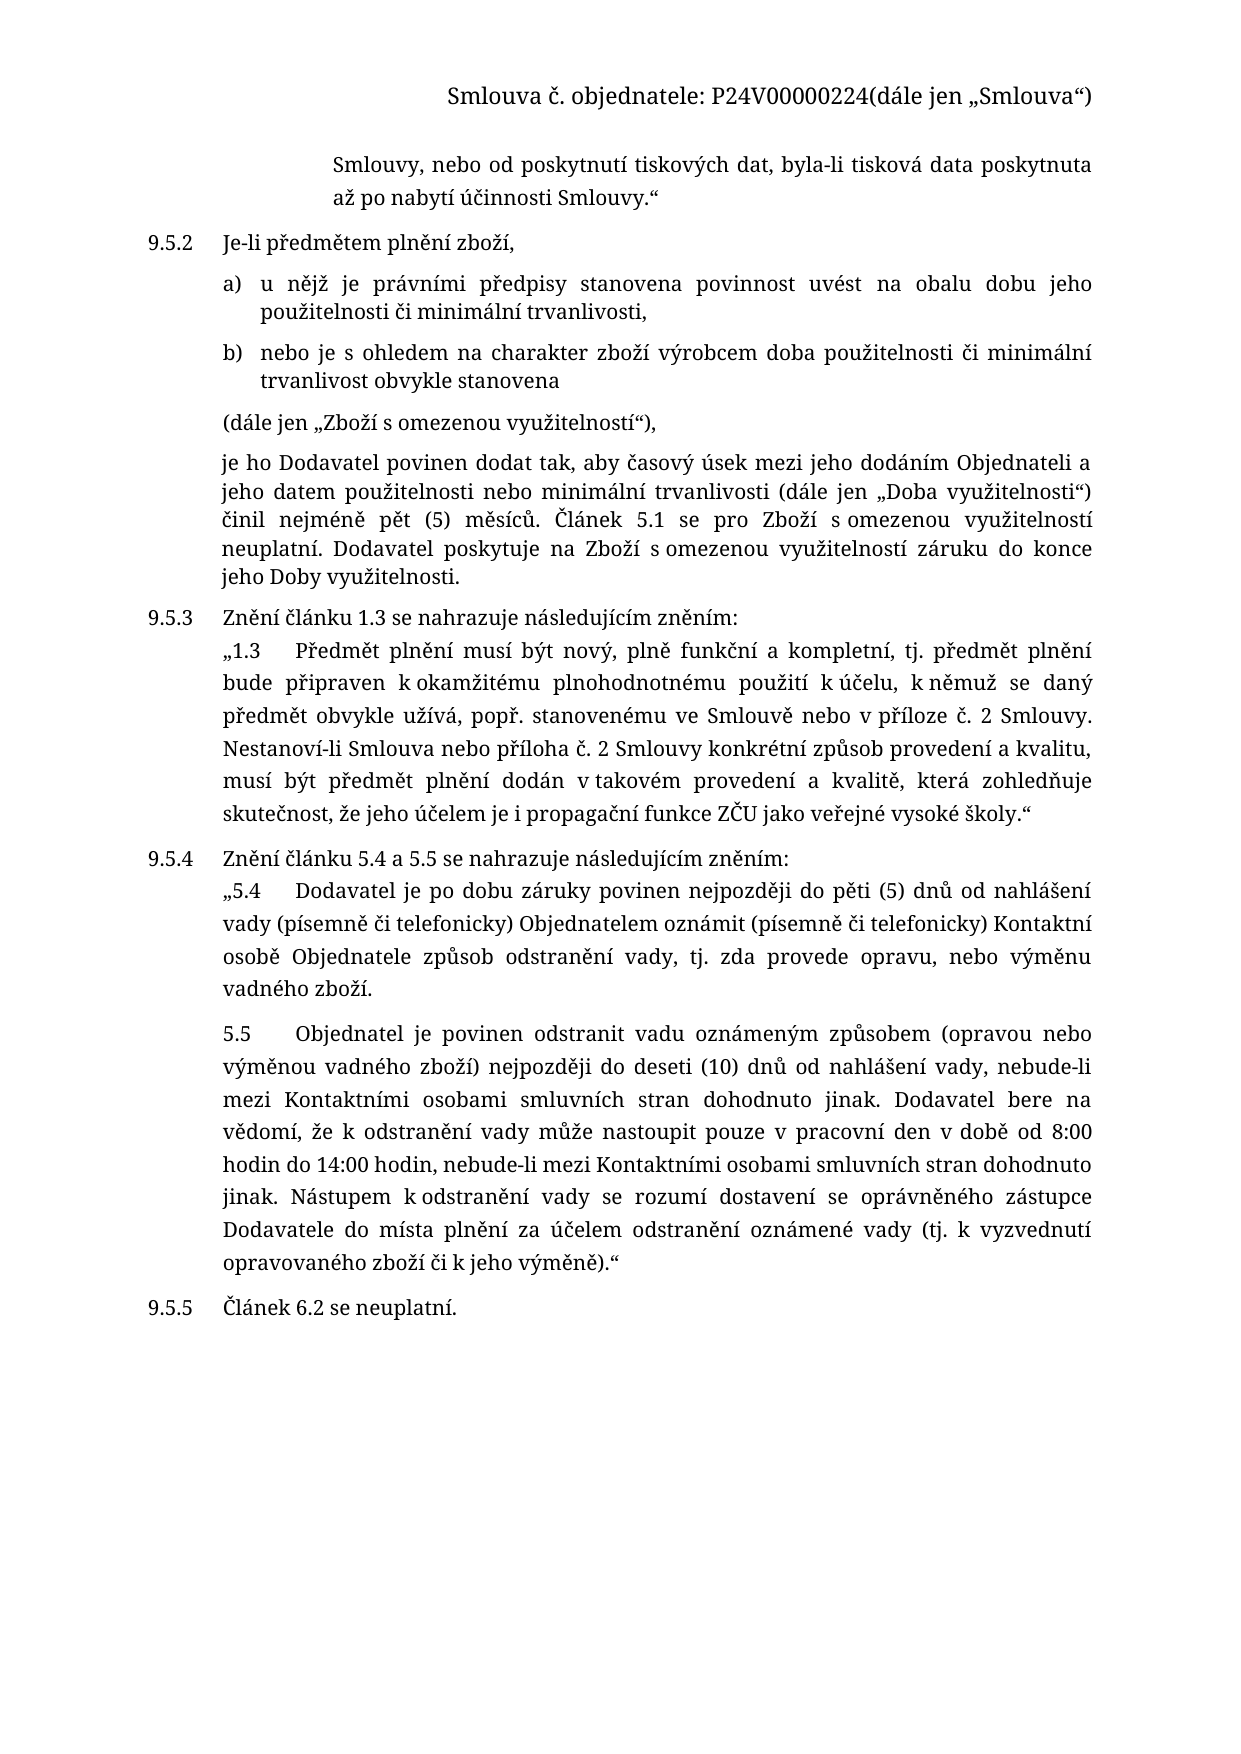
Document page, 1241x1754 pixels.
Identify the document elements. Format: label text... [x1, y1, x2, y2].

list Článek 6.2 se neuplatní. [148, 1293, 1093, 1321]
list „5.4 Dodavatel je po dobu záruky povinen nejpozději do pěti (5) dnů od nahlášení vady (písemně či telefonicky) Objednatelem oznámit (písemně či telefonicky) Kontaktní osobě Objednatele způsob odstranění vady, tj. zda provede opravu, nebo výměnu vadného zboží. [223, 877, 1093, 1003]
list 5.5 Objednatel je povinen odstranit vadu oznámeným způsobem (opravou nebo výměnou vadného zboží) nejpozději do deseti (10) dnů od nahlášení vady, nebude-li mezi Kontaktními osobami smluvních stran dohodnuto jinak. Dodavatel bere na vědomí, že k odstranění vady může nastoupit pouze v pracovní den v době od 8:00 hodin do 14:00 hodin, nebude-li mezi Kontaktními osobami smluvních stran dohodnuto jinak. Nástupem k odstranění vady se rozumí dostavení se oprávněného zástupce Dodavatele do místa plnění za účelem odstranění oznámené vady (tj. k vyzvednutí opravovaného zboží či k jeho výměně).“ [223, 1019, 1093, 1276]
text je ho Dodavatel povinen dodat tak, aby časový úsek mezi jeho dodáním Objednateli a jeho datem použitelnosti nebo minimální trvanlivosti (dále jen „Doba využitelnosti“) činil nejméně pět (5) měsíců. Článek 5.1 se pro Zboží s omezenou využitelností neuplatní. Dodavatel poskytuje na Zboží s omezenou využitelností záruku do konce jeho Doby využitelnosti. [221, 448, 1093, 591]
list nebo je s ohledem na charakter zboží výrobcem doba použitelnosti či minimální trvanlivost obvykle stanovena [223, 338, 1093, 395]
text (dále jen „Zboží s omezenou využitelností“), [223, 408, 1093, 436]
list Znění článku 5.4 a 5.5 se nahrazuje následujícím zněním: [148, 844, 1093, 872]
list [295, 150, 1093, 211]
list Znění článku 1.3 se nahrazuje následujícím zněním: [148, 603, 1093, 632]
list „1.3 Předmět plnění musí být nový, plně funkční a kompletní, tj. předmět plnění bude připraven k okamžitému plnohodnotnému použití k účelu, k němuž se daný předmět obvykle užívá, popř. stanovenému ve Smlouvě nebo v příloze č. 2 Smlouvy. Nestanoví-li Smlouva nebo příloha č. 2 Smlouvy konkrétní způsob provedení a kvalitu, musí být předmět plnění dodán v takovém provedení a kvalitě, která zohledňuje skutečnost, že jeho účelem je i propagační funkce ZČU jako veřejné vysoké školy.“ [223, 636, 1093, 827]
list Je-li předmětem plnění zboží, [148, 228, 1093, 256]
list u nějž je právními předpisy stanovena povinnost uvést na obalu dobu jeho použitelnosti či minimální trvanlivosti, [223, 269, 1093, 326]
